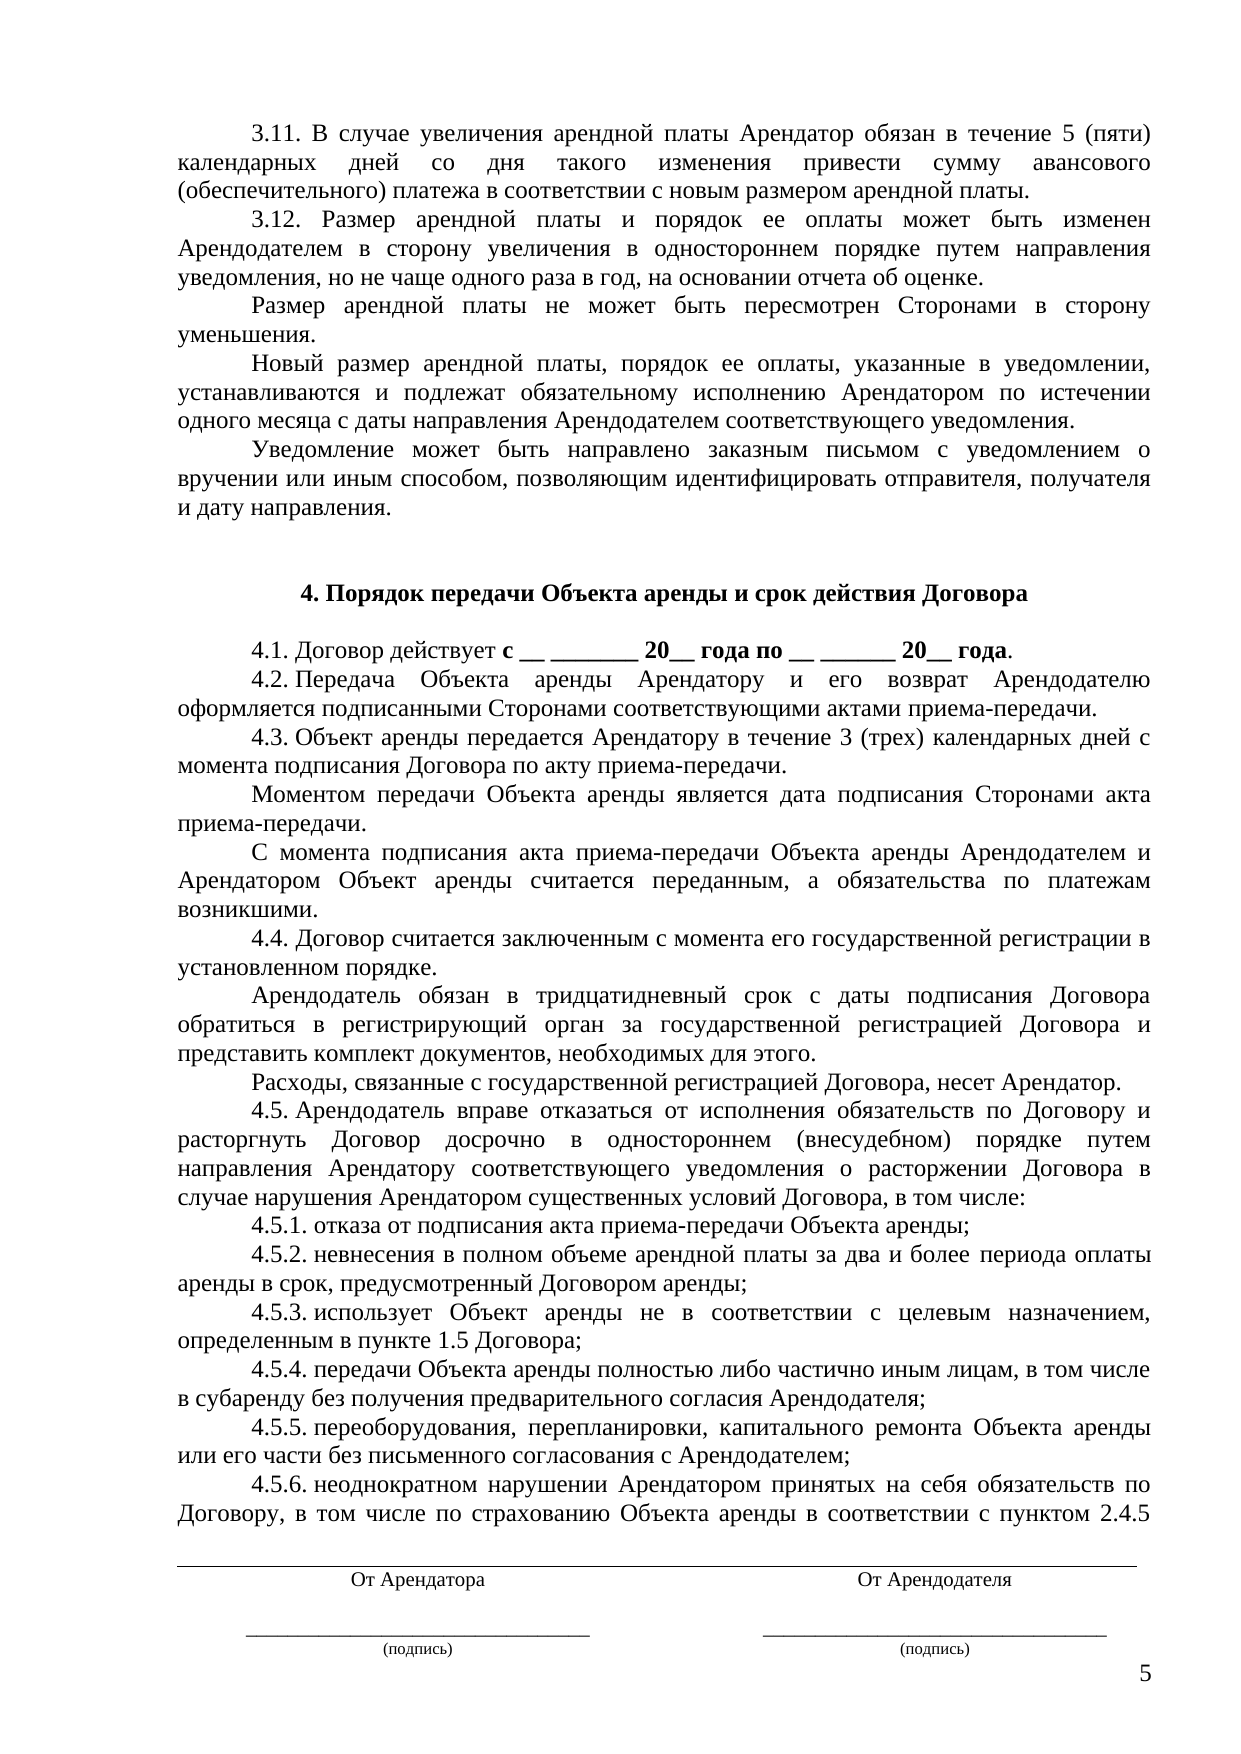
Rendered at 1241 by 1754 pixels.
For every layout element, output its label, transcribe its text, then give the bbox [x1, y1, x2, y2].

text Размер арендной платы не может быть пересмотрен Сторонами в сторону уменьшения. [177, 291, 1152, 348]
text 4. Порядок передачи Объекта аренды и срок действия Договора [177, 578, 1152, 607]
text 4.5. Арендодатель вправе отказаться от исполнения обязательств по Договору и расторгнуть Договор досрочно в одностороннем (внесудебном) порядке путем направления Арендатору соответствующего уведомления о расторжении Договора в случае нарушения Арендатором существенных условий Договора, в том числе: [177, 1096, 1152, 1211]
text 4.2. Передача Объекта аренды Арендатору и его возврат Арендодателю оформляется подписанными Сторонами соответствующими актами приема-передачи. [177, 664, 1152, 722]
text Уведомление может быть направлено заказным письмом с уведомлением о вручении или иным способом, позволяющим идентифицировать отправителя, получателя и дату направления. [177, 434, 1152, 521]
text 4.5.4. передачи Объекта аренды полностью либо частично иным лицам, в том числе в субаренду без получения предварительного согласия Арендодателя; [177, 1354, 1152, 1412]
text 3.12. Размер арендной платы и порядок ее оплаты может быть изменен Арендодателем в сторону увеличения в одностороннем порядке путем направления уведомления, но не чаще одного раза в год, на основании отчета об оценке. [177, 204, 1152, 291]
text С момента подписания акта приема-передачи Объекта аренды Арендодателем и Арендатором Объект аренды считается переданным, а обязательства по платежам возникшими. [177, 837, 1152, 923]
text 4.5.1. отказа от подписания акта приема-передачи Объекта аренды; [177, 1211, 1152, 1239]
text Моментом передачи Объекта аренды является дата подписания Сторонами акта приема-передачи. [177, 779, 1152, 837]
text 4.3. Объект аренды передается Арендатору в течение 3 (трех) календарных дней с момента подписания Договора по акту приема-передачи. [177, 722, 1152, 779]
text Арендодатель обязан в тридцатидневный срок с даты подписания Договора обратиться в регистрирующий орган за государственной регистрацией Договора и представить комплект документов, необходимых для этого. [177, 981, 1152, 1067]
text Новый размер арендной платы, порядок ее оплаты, указанные в уведомлении, устанавливаются и подлежат обязательному исполнению Арендатором по истечении одного месяца с даты направления Арендодателем соответствующего уведомления. [177, 348, 1152, 434]
text 4.5.5. переоборудования, перепланировки, капитального ремонта Объекта аренды или его части без письменного согласования с Арендодателем; [177, 1412, 1152, 1469]
text 4.5.2. невнесения в полном объеме арендной платы за два и более периода оплаты аренды в срок, предусмотренный Договором аренды; [177, 1239, 1152, 1297]
text 4.4. Договор считается заключенным с момента его государственной регистрации в установленном порядке. [177, 923, 1152, 981]
text Расходы, связанные с государственной регистрацией Договора, несет Арендатор. [177, 1067, 1152, 1096]
text 3.11. В случае увеличения арендной платы Арендатор обязан в течение 5 (пяти) календарных дней со дня такого изменения привести сумму авансового (обеспечительного) платежа в соответствии с новым размером арендной платы. [177, 118, 1152, 204]
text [177, 1469, 1152, 1527]
text 4.5.3. использует Объект аренды не в соответствии с целевым назначением, определенным в пункте 1.5 Договора; [177, 1297, 1152, 1354]
text 4.1. Договор действует с __ _______ 20__ года по __ ______ 20__ года. [177, 636, 1152, 664]
